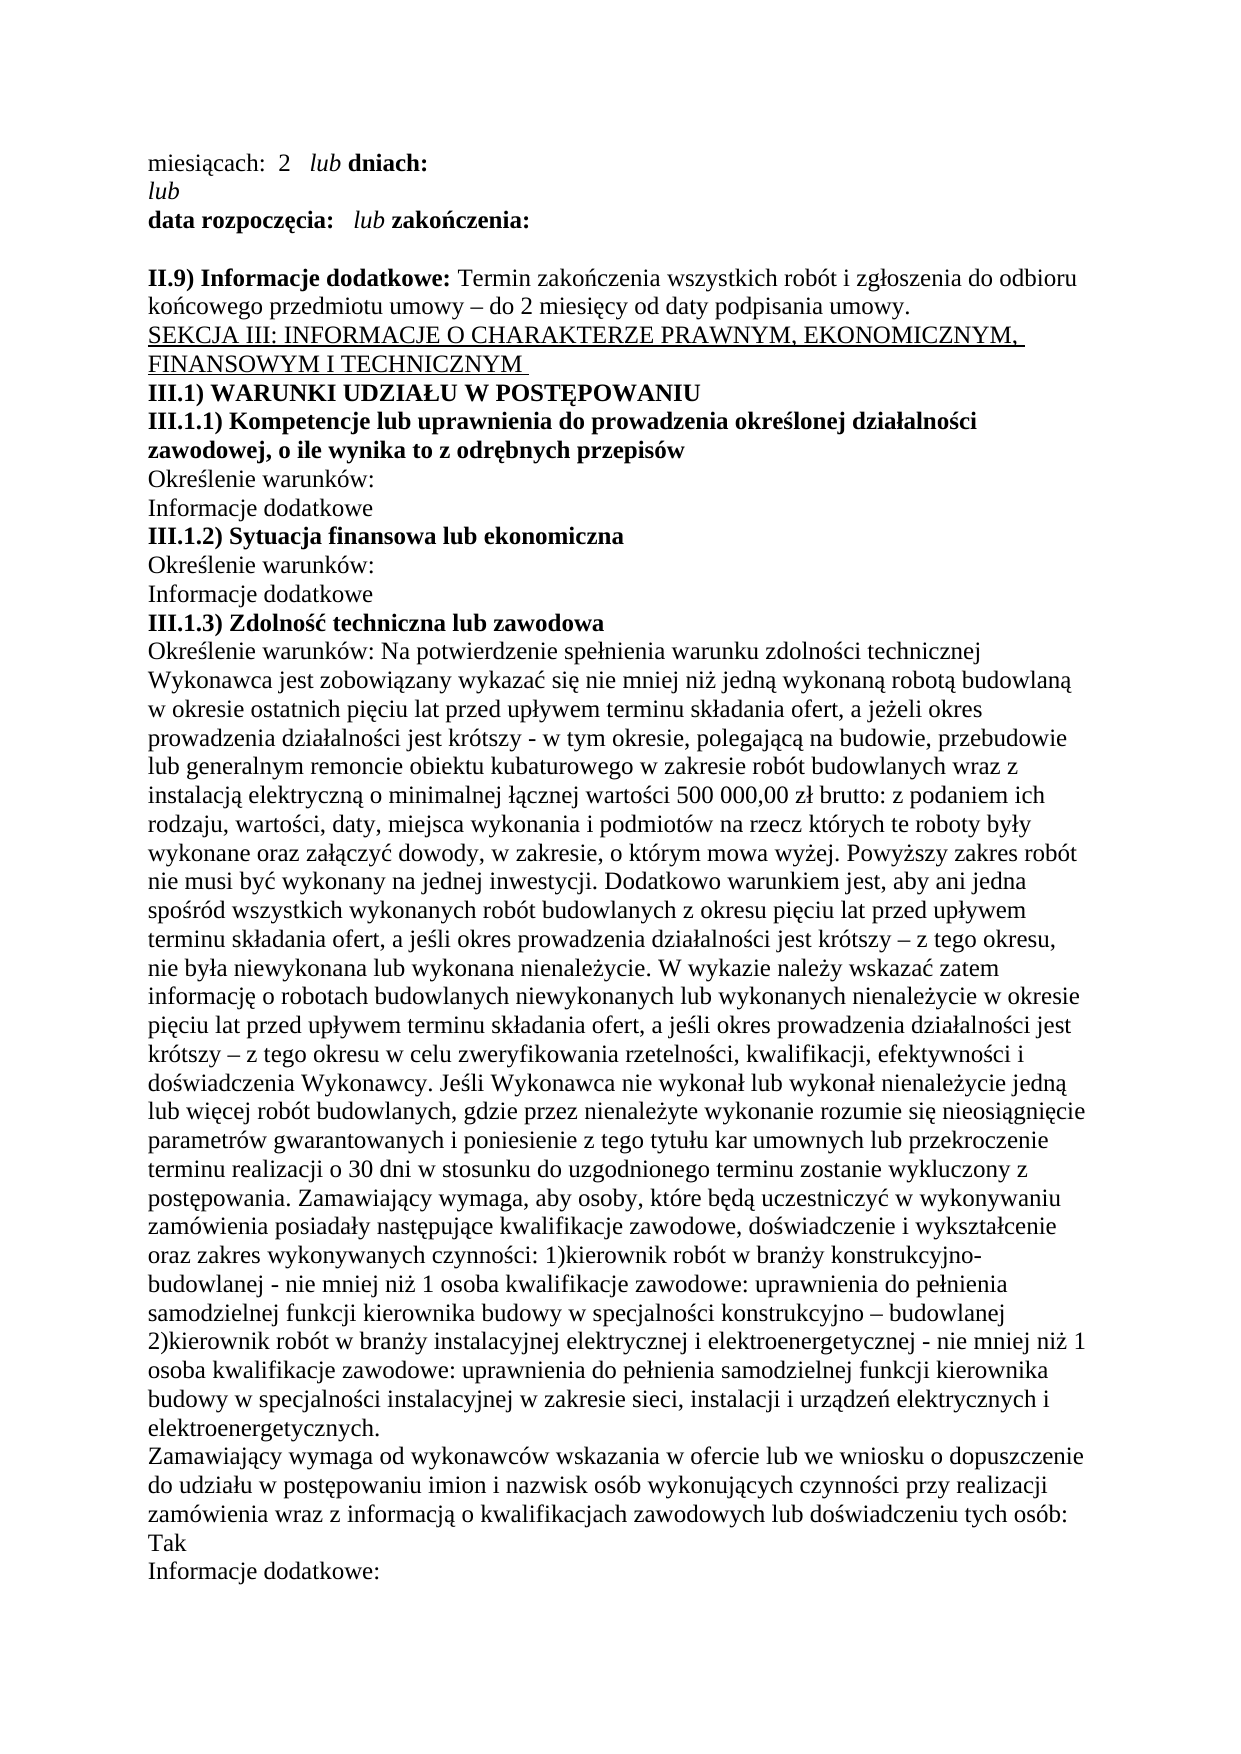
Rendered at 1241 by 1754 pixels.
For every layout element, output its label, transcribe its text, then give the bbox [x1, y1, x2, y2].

text III.1.1) Kompetencje lub uprawnienia do prowadzenia określonej działalności zawodowej, o ile wynika to z odrębnych przepisów Określenie warunków: Informacje dodatkowe III.1.2) Sytuacja finansowa lub ekonomiczna Określenie warunków: Informacje dodatkowe III.1.3) Zdolność techniczna lub zawodowa Określenie warunków: Na potwierdzenie spełnienia warunku zdolności technicznej Wykonawca jest zobowiązany wykazać się nie mniej niż jedną wykonaną robotą budowlaną w okresie ostatnich pięciu lat przed upływem terminu składania ofert, a jeżeli okres prowadzenia działalności jest krótszy - w tym okresie, polegającą na budowie, przebudowie lub generalnym remoncie obiektu kubaturowego w zakresie robót budowlanych wraz z instalacją elektryczną o minimalnej łącznej wartości 500 000,00 zł brutto: z podaniem ich rodzaju, wartości, daty, miejsca wykonania i podmiotów na rzecz których te roboty były wykonane oraz załączyć dowody, w zakresie, o którym mowa wyżej. Powyższy zakres robót nie musi być wykonany na jednej inwestycji. Dodatkowo warunkiem jest, aby ani jedna spośród wszystkich wykonanych robót budowlanych z okresu pięciu lat przed upływem terminu składania ofert, a jeśli okres prowadzenia działalności jest krótszy – z tego okresu, nie była niewykonana lub wykonana nienależycie. W wykazie należy wskazać zatem informację o robotach budowlanych niewykonanych lub wykonanych nienależycie w okresie pięciu lat przed upływem terminu składania ofert, a jeśli okres prowadzenia działalności jest krótszy – z tego okresu w celu zweryfikowania rzetelności, kwalifikacji, efektywności i doświadczenia Wykonawcy. Jeśli Wykonawca nie wykonał lub wykonał nienależycie jedną lub więcej robót budowlanych, gdzie przez nienależyte wykonanie rozumie się nieosiągnięcie parametrów gwarantowanych i poniesienie z tego tytułu kar umownych lub przekroczenie terminu realizacji o 30 dni w stosunku do uzgodnionego terminu zostanie wykluczony z postępowania. Zamawiający wymaga, aby osoby, które będą uczestniczyć w wykonywaniu zamówienia posiadały następujące kwalifikacje zawodowe, doświadczenie i wykształcenie oraz zakres wykonywanych czynności: 1)kierownik robót w branży konstrukcyjno- budowlanej - nie mniej niż 1 osoba kwalifikacje zawodowe: uprawnienia do pełnienia samodzielnej funkcji kierownika budowy w specjalności konstrukcyjno – budowlanej 2)kierownik robót w branży instalacyjnej elektrycznej i elektroenergetycznej - nie mniej niż 1 osoba kwalifikacje zawodowe: uprawnienia do pełnienia samodzielnej funkcji kierownika budowy w specjalności instalacyjnej w zakresie sieci, instalacji i urządzeń elektrycznych i elektroenergetycznych. Zamawiający wymaga od wykonawców wskazania w ofercie lub we wniosku o dopuszczenie do udziału w postępowaniu imion i nazwisk osób wykonujących czynności przy realizacji zamówienia wraz z informacją o kwalifikacjach zawodowych lub doświadczeniu tych osób: Tak Informacje dodatkowe: [148, 406, 1093, 1585]
text SEKCJA III: INFORMACJE O CHARAKTERZE PRAWNYM, EKONOMICZNYM, FINANSOWYM I TECHNICZNYM [148, 320, 1093, 378]
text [148, 148, 1093, 320]
text III.1) WARUNKI UDZIAŁU W POSTĘPOWANIU [148, 378, 1093, 406]
